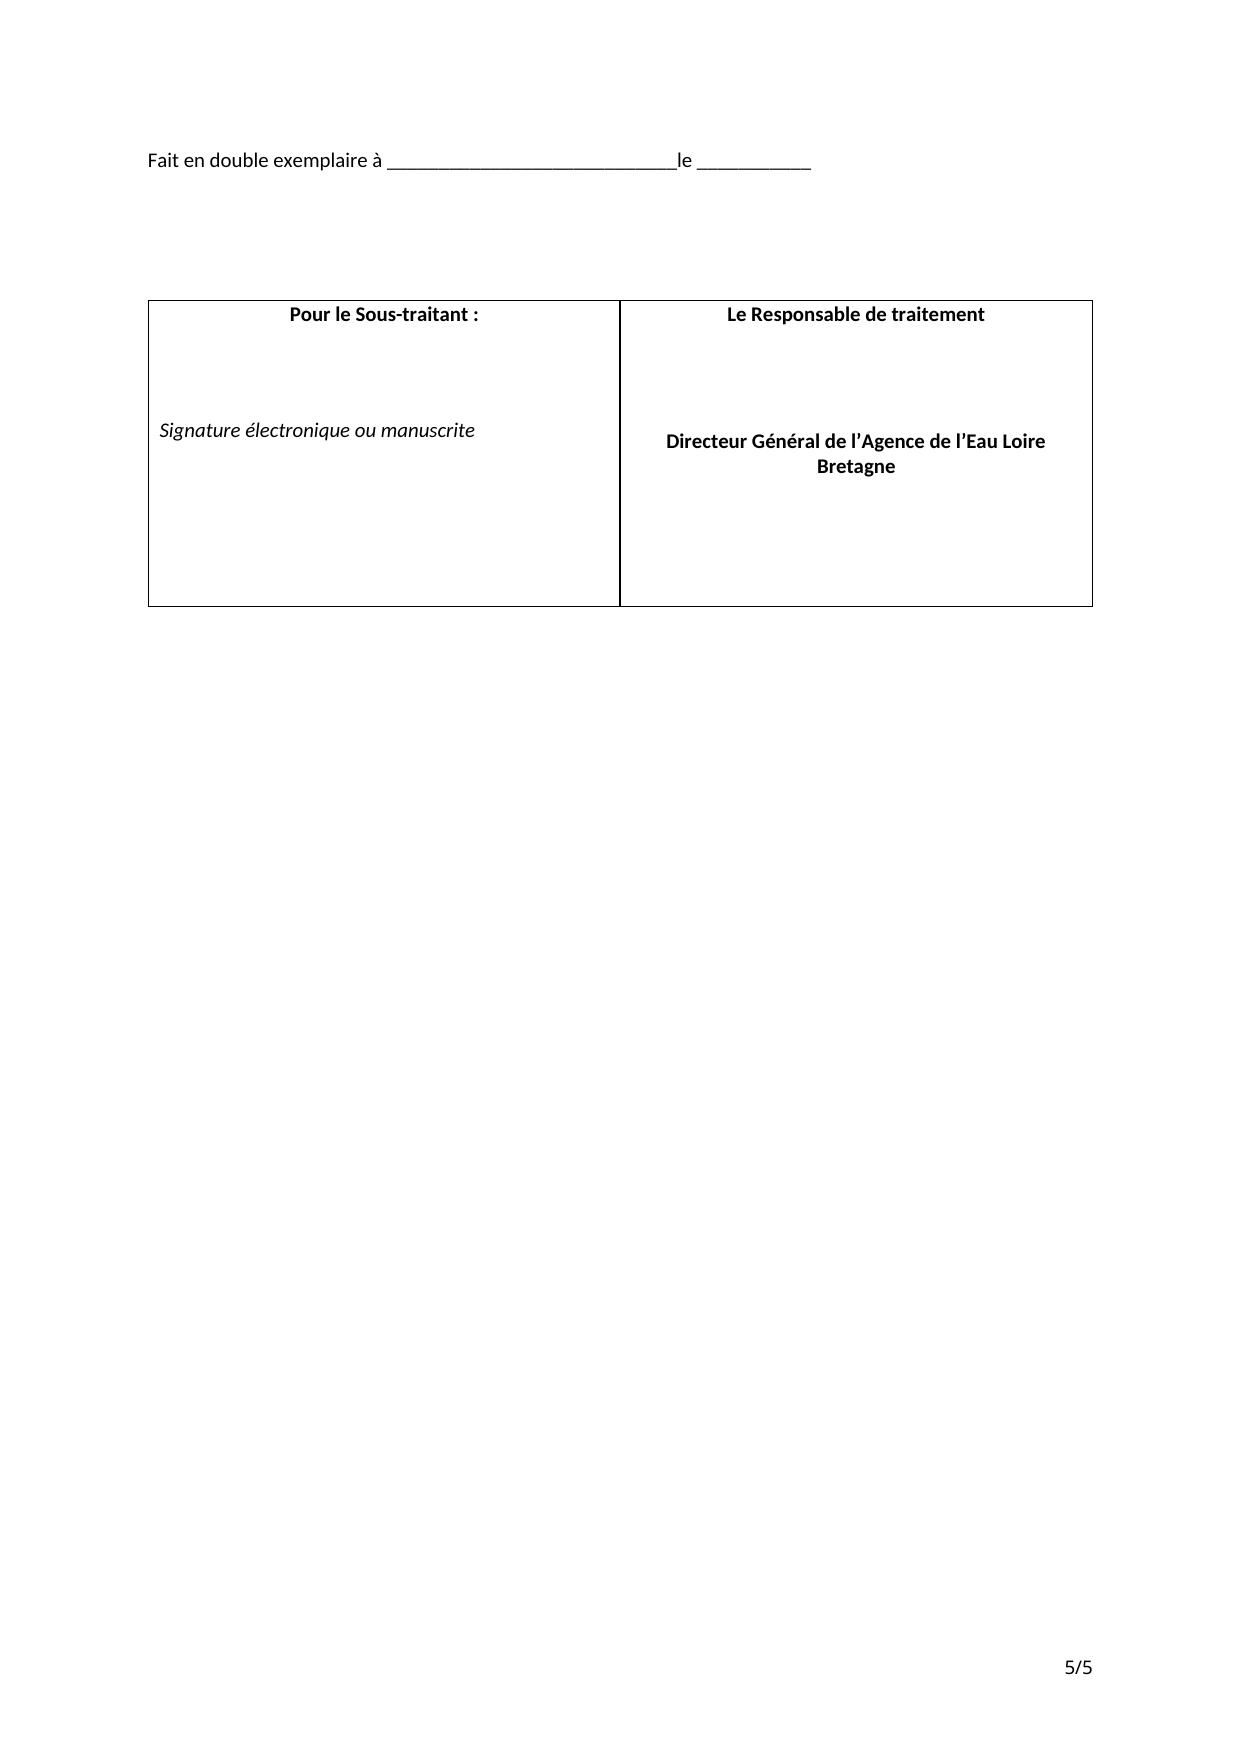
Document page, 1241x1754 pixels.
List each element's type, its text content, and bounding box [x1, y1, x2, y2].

text Fait en double exemplaire à ____________________________le ___________ [148, 148, 1093, 173]
table_header Le Responsable de traitement Directeur Général de l’Agence de l’Eau Loire Bretagne [621, 301, 1092, 606]
table_header Pour le Sous-traitant : Signature électronique ou manuscrite [149, 301, 619, 606]
